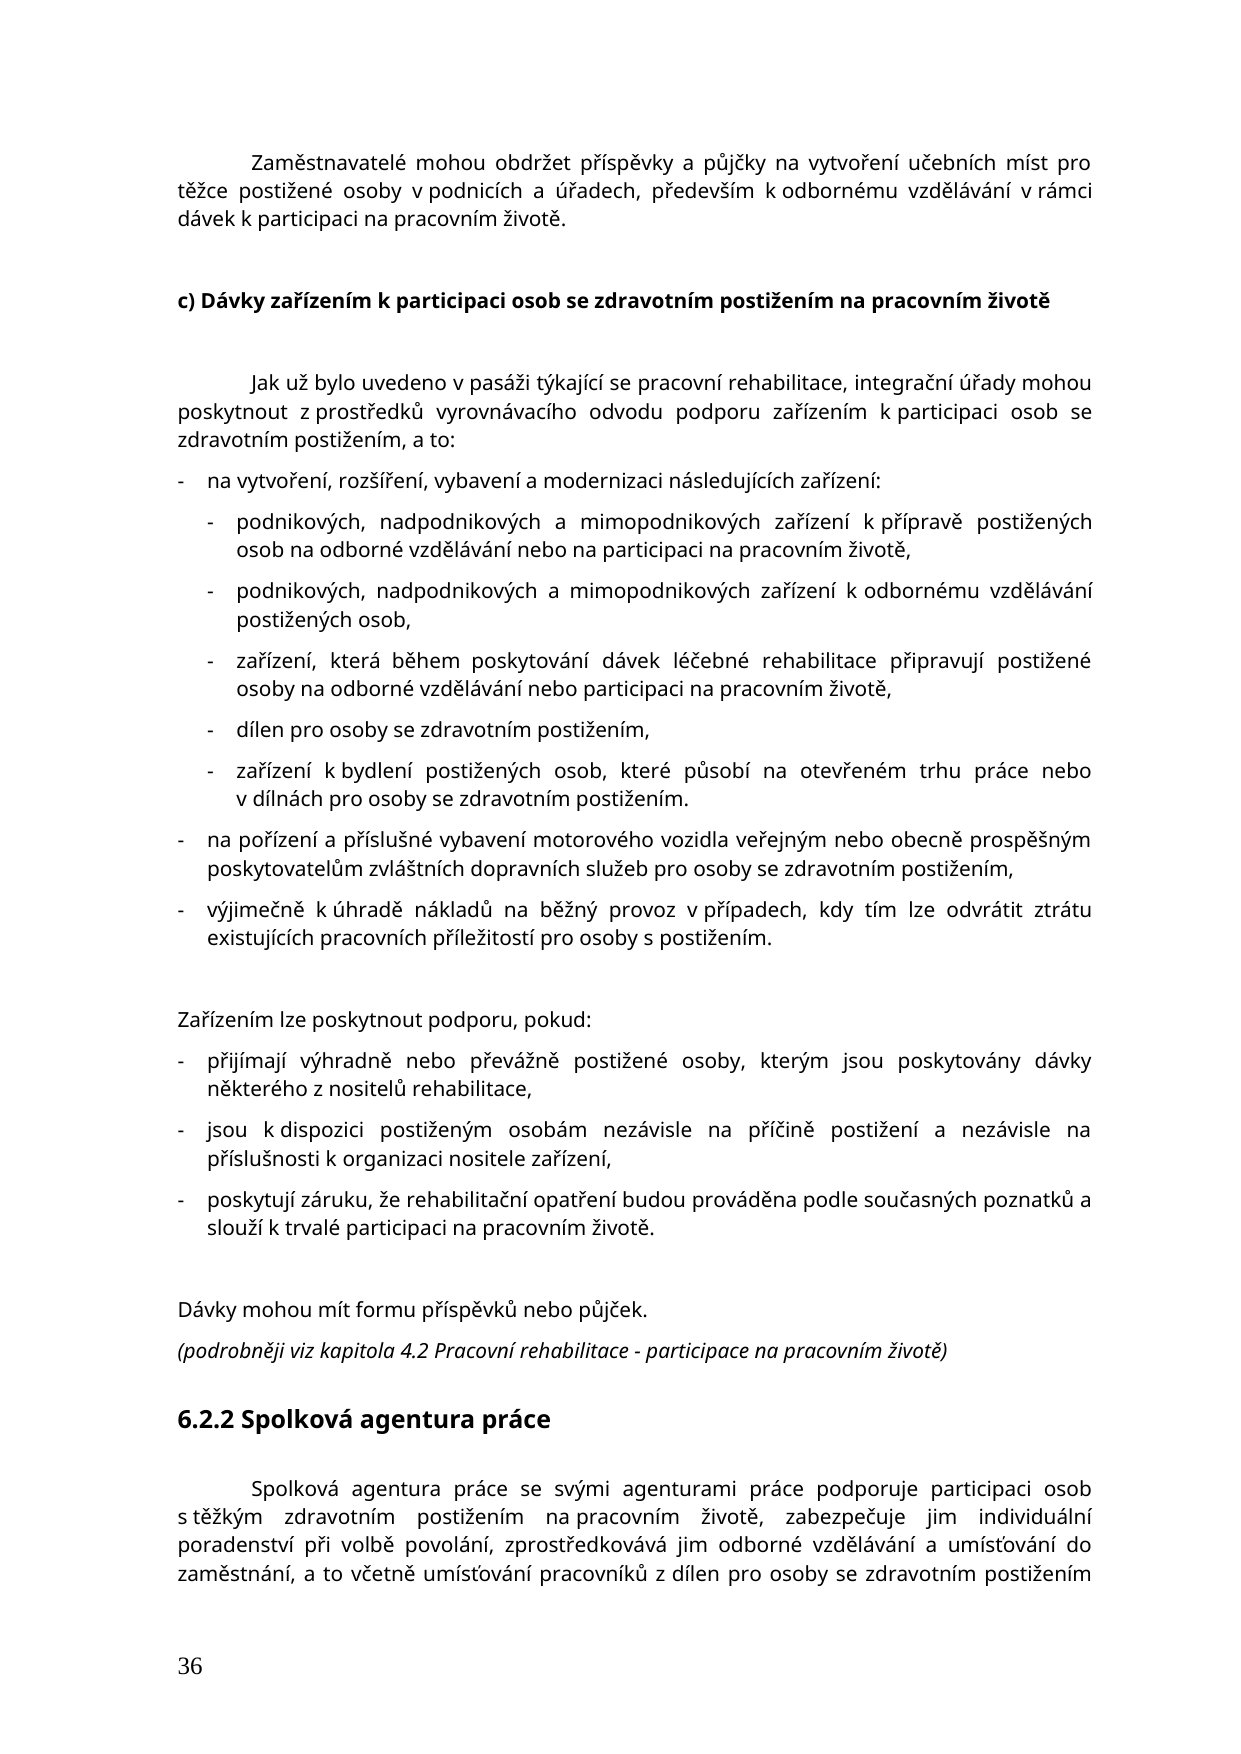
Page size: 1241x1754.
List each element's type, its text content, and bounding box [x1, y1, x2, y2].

text (podrobněji viz kapitola 4.2 Pracovní rehabilitace - participace na pracovním životě) [177, 1336, 1092, 1364]
text Zařízením lze poskytnout podporu, pokud: [177, 1005, 1092, 1034]
list zařízení k bydlení postižených osob, které působí na otevřeném trhu práce nebo v dílnách pro osoby se zdravotním postižením. [207, 756, 1092, 813]
text - výjimečně k úhradě nákladů na běžný provoz v případech, kdy tím lze odvrátit ztrátu existujících pracovních příležitostí pro osoby s postižením. [177, 895, 1092, 952]
list zařízení, která během poskytování dávek léčebné rehabilitace připravují postižené osoby na odborné vzdělávání nebo participaci na pracovním životě, [207, 646, 1092, 703]
list dílen pro osoby se zdravotním postižením, [207, 715, 1092, 744]
text - na vytvoření, rozšíření, vybavení a modernizaci následujících zařízení: [177, 466, 1092, 494]
text Dávky mohou mít formu příspěvků nebo půjček. [177, 1295, 1092, 1324]
list podnikových, nadpodnikových a mimopodnikových zařízení k odbornému vzdělávání postižených osob, [207, 576, 1092, 633]
text c) Dávky zařízením k participaci osob se zdravotním postižením na pracovním životě [177, 286, 1092, 315]
text Zaměstnavatelé mohou obdržet příspěvky a půjčky na vytvoření učebních míst pro těžce postižené osoby v podnicích a úřadech, především k odbornému vzdělávání v rámci dávek k participaci na pracovním životě. [177, 148, 1092, 233]
list podnikových, nadpodnikových a mimopodnikových zařízení k přípravě postižených osob na odborné vzdělávání nebo na participaci na pracovním životě, [207, 507, 1092, 564]
list poskytují záruku, že rehabilitační opatření budou prováděna podle současných poznatků a slouží k trvalé participaci na pracovním životě. [177, 1185, 1092, 1242]
title 6.2.2 Spolková agentura práce [177, 1402, 1092, 1436]
text Jak už bylo uvedeno v pasáži týkající se pracovní rehabilitace, integrační úřady mohou poskytnout z prostředků vyrovnávacího odvodu podporu zařízením k participaci osob se zdravotním postižením, a to: [177, 368, 1092, 454]
list přijímají výhradně nebo převážně postižené osoby, kterým jsou poskytovány dávky některého z nositelů rehabilitace, [177, 1046, 1092, 1103]
list jsou k dispozici postiženým osobám nezávisle na příčině postižení a nezávisle na příslušnosti k organizaci nositele zařízení, [177, 1116, 1092, 1172]
text - na pořízení a příslušné vybavení motorového vozidla veřejným nebo obecně prospěšným poskytovatelům zvláštních dopravních služeb pro osoby se zdravotním postižením, [177, 826, 1092, 882]
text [177, 1474, 1092, 1587]
